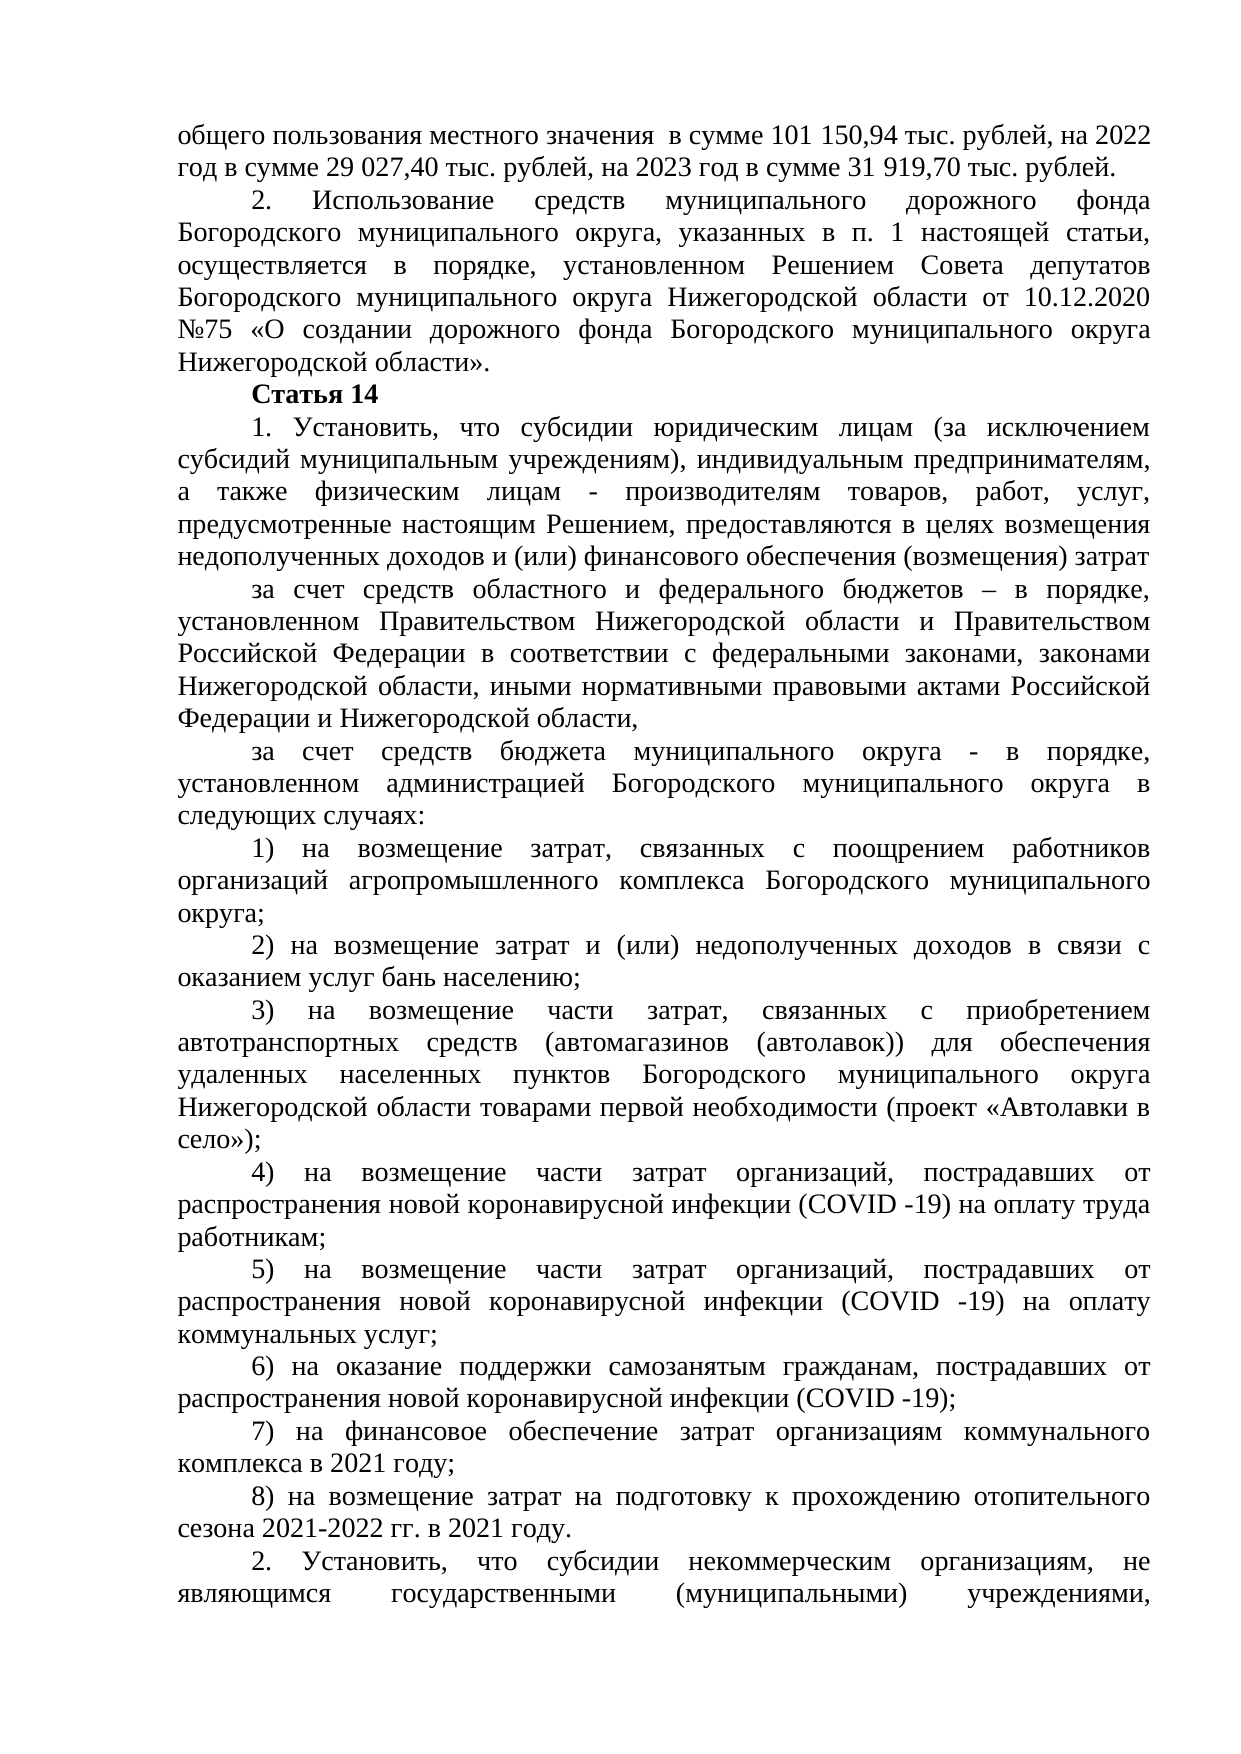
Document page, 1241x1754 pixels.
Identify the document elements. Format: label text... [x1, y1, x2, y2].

text за счет средств областного и федерального бюджетов – в порядке, установленном Правительством Нижегородской области и Правительством Российской Федерации в соответствии с федеральными законами, законами Нижегородской области, иными нормативными правовыми актами Российской Федерации и Нижегородской области, [177, 572, 1152, 734]
text 6) на оказание поддержки самозанятым гражданам, пострадавших от распространения новой коронавирусной инфекции (СOVID -19); [177, 1349, 1152, 1414]
text 4) на возмещение части затрат организаций, пострадавших от распространения новой коронавирусной инфекции (СOVID -19) на оплату труда работникам; [177, 1155, 1152, 1252]
text 8) на возмещение затрат на подготовку к прохождению отопительного сезона 2021-2022 гг. в 2021 году. [177, 1479, 1152, 1543]
text 2. Использование средств муниципального дорожного фонда Богородского муниципального округа, указанных в п. 1 настоящей статьи, осуществляется в порядке, установленном Решением Совета депутатов Богородского муниципального округа Нижегородской области от 10.12.2020 №75 «О создании дорожного фонда Богородского муниципального округа Нижегородской области». [177, 183, 1152, 377]
text 1. Установить, что субсидии юридическим лицам (за исключением субсидий муниципальным учреждениям), индивидуальным предпринимателям, а также физическим лицам - производителям товаров, работ, услуг, предусмотренные настоящим Решением, предоставляются в целях возмещения недополученных доходов и (или) финансового обеспечения (возмещения) затрат [177, 410, 1152, 572]
text 3) на возмещение части затрат, связанных с приобретением автотранспортных средств (автомагазинов (автолавок)) для обеспечения удаленных населенных пунктов Богородского муниципального округа Нижегородской области товарами первой необходимости (проект «Автолавки в село»); [177, 993, 1152, 1155]
text 7) на финансовое обеспечение затрат организациям коммунального комплекса в 2021 году; [177, 1414, 1152, 1479]
text 2) на возмещение затрат и (или) недополученных доходов в связи с оказанием услуг бань населению; [177, 928, 1152, 993]
text 1) на возмещение затрат, связанных с поощрением работников организаций агропромышленного комплекса Богородского муниципального округа; [177, 831, 1152, 928]
text за счет средств бюджета муниципального округа - в порядке, установленном администрацией Богородского муниципального округа в следующих случаях: [177, 734, 1152, 831]
text Статья 14 [177, 377, 1152, 410]
text 5) на возмещение части затрат организаций, пострадавших от распространения новой коронавирусной инфекции (СOVID -19) на оплату коммунальных услуг; [177, 1252, 1152, 1349]
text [177, 118, 1152, 183]
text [177, 1543, 1152, 1608]
